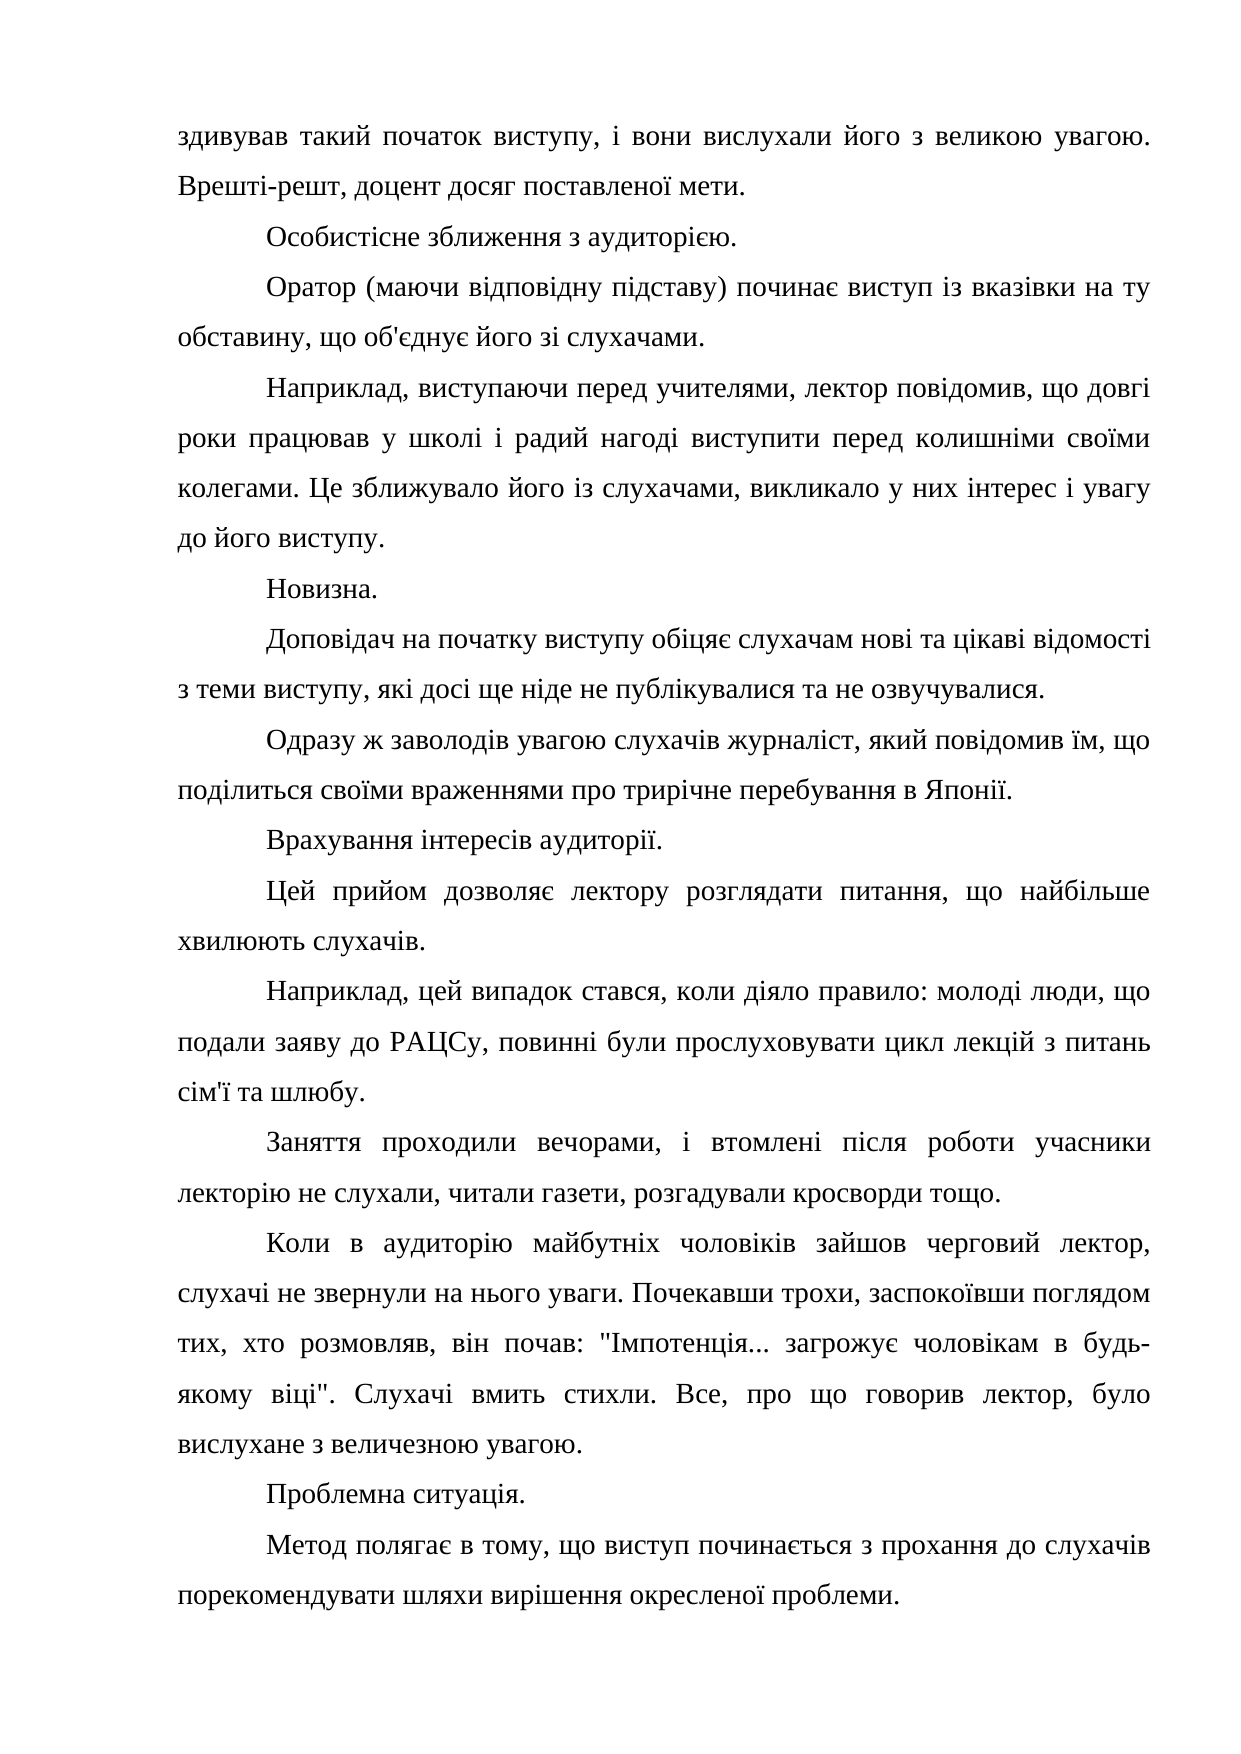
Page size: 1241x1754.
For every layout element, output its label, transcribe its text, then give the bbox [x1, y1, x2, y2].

text Оратор (маючи відповідну підставу) починає виступ із вказівки на ту обставину, що об'єднує його зі слухачами. [177, 269, 1152, 353]
text Проблемна ситуація. [177, 1477, 1152, 1510]
text Одразу ж заволодів увагою слухачів журналіст, який повідомив їм, що поділиться своїми враженнями про трирічне перебування в Японії. [177, 722, 1152, 806]
text Наприклад, виступаючи перед учителями, лектор повідомив, що довгі роки працював у школі і радий нагоді виступити перед колишніми своїми колегами. Це зближувало його із слухачами, викликало у них інтерес і увагу до його виступу. [177, 370, 1152, 554]
text Новизна. [177, 571, 1152, 604]
text Коли в аудиторію майбутніх чоловіків зайшов черговий лектор, слухачі не звернули на нього уваги. Почекавши трохи, заспокоївши поглядом тих, хто розмовляв, він почав: "Імпотенція... загрожує чоловікам в будь-якому віці". Слухачі вмить стихли. Все, про що говорив лектор, було вислухане з величезною увагою. [177, 1225, 1152, 1460]
text Цей прийом дозволяє лектору розглядати питання, що найбільше хвилюють слухачів. [177, 873, 1152, 957]
text Метод полягає в тому, що виступ починається з прохання до слухачів порекомендувати шляхи вирішення окресленої проблеми. [177, 1527, 1152, 1611]
text Заняття проходили вечорами, і втомлені після роботи учасники лекторію не слухали, читали газети, розгадували кросворди тощо. [177, 1124, 1152, 1208]
text Особистісне зближення з аудиторією. [177, 219, 1152, 252]
text Доповідач на початку виступу обіцяє слухачам нові та цікаві відомості з теми виступу, які досі ще ніде не публікувалися та не озвучувалися. [177, 621, 1152, 705]
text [177, 118, 1152, 202]
text Наприклад, цей випадок стався, коли діяло правило: молоді люди, що подали заяву до РАЦСу, повинні були прослуховувати цикл лекцій з питань сім'ї та шлюбу. [177, 973, 1152, 1108]
text Врахування інтересів аудиторії. [177, 822, 1152, 856]
